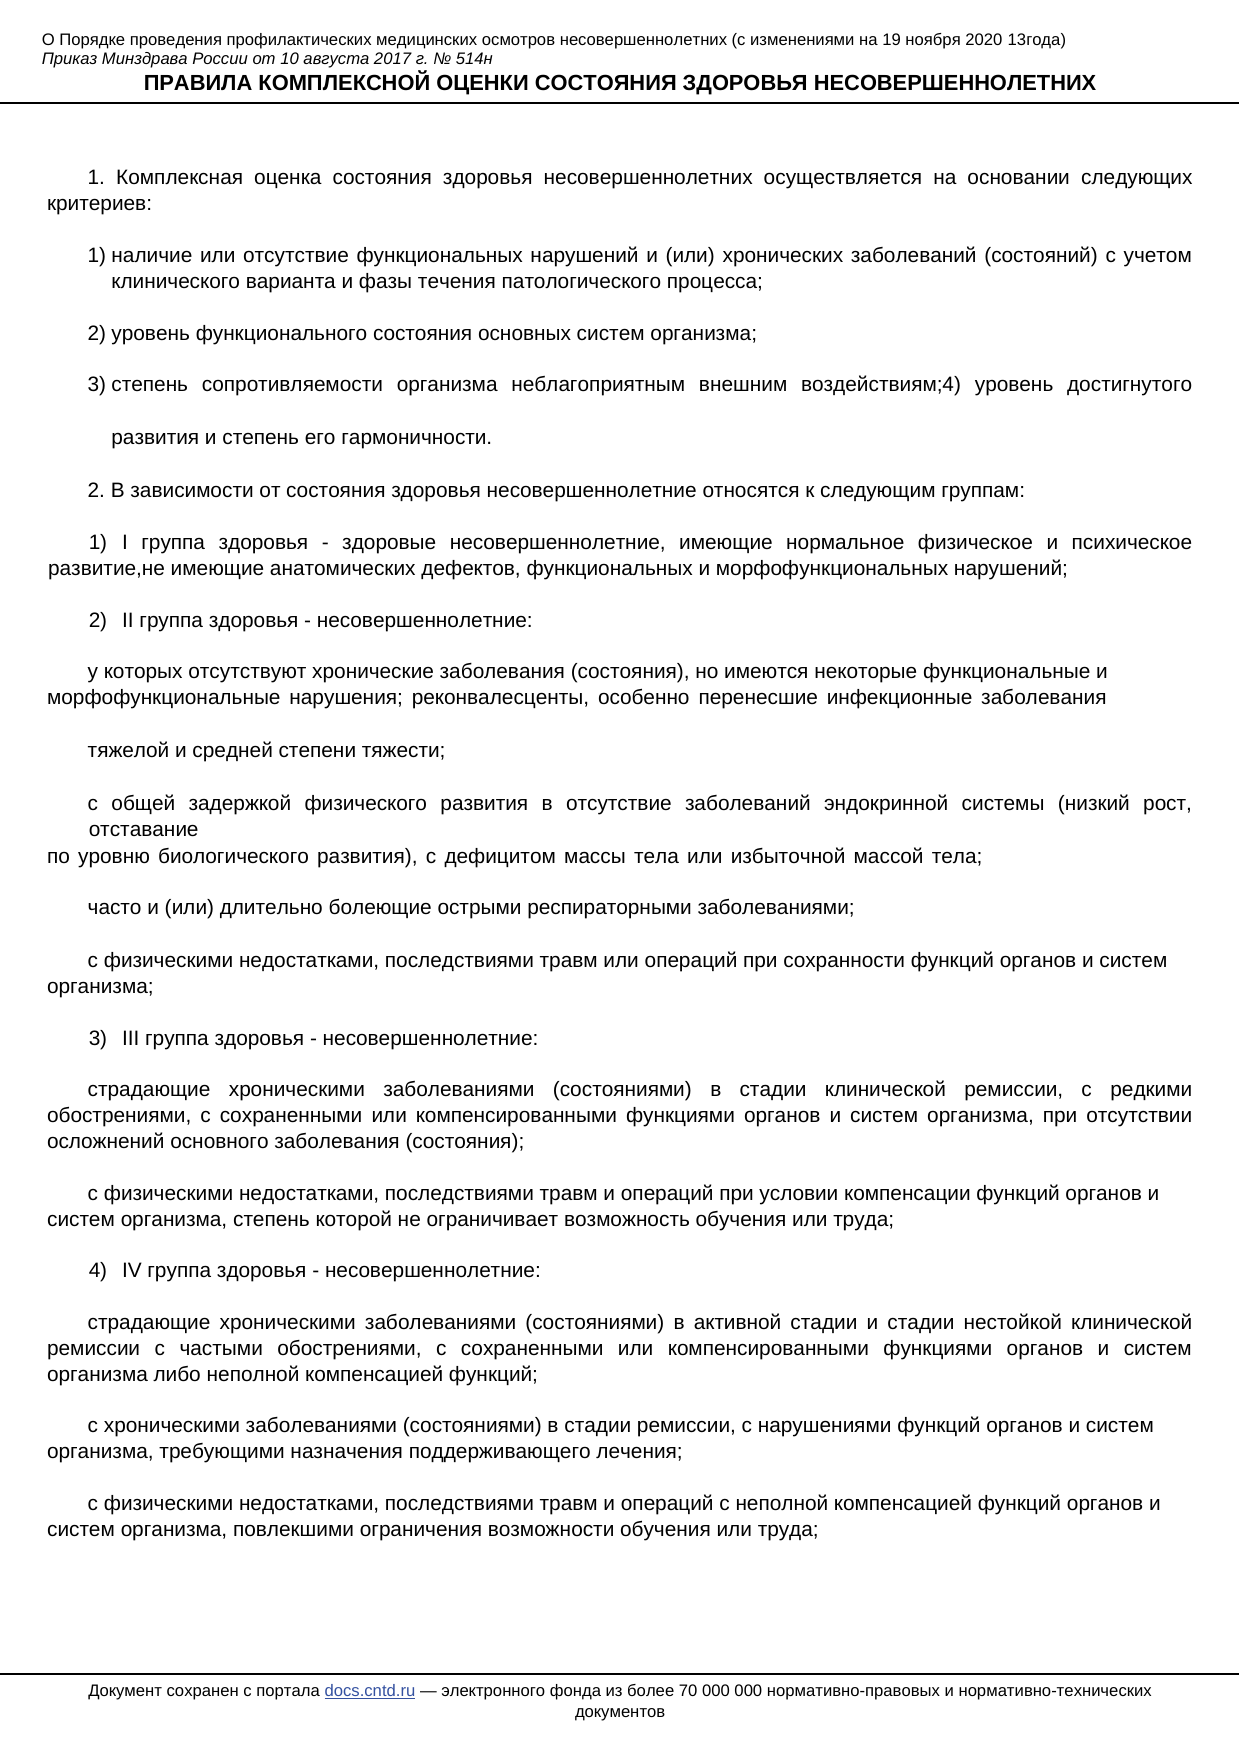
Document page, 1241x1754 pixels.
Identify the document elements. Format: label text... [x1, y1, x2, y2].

list II группа здоровья - несовершеннолетние: [48, 607, 1193, 631]
list степень сопротивляемости организма неблагоприятным внешним воздействиям;4) уровень достигнутого развития и степень его гармоничности. [87, 372, 1193, 449]
list III группа здоровья - несовершеннолетние: [48, 1025, 1193, 1049]
text с физическими недостатками, последствиями травм и операций с неполной компенсацией функций органов и [87, 1491, 1193, 1515]
text с общей задержкой физического развития в отсутствие заболеваний эндокринной системы (низкий рост, отставание [87, 791, 1193, 841]
text страдающие хроническими заболеваниями (состояниями) в активной стадии и стадии нестойкой клинической ремиссии с частыми обострениями, с сохраненными или компенсированными функциями органов и систем организма либо неполной компенсацией функций; [47, 1310, 1193, 1386]
subtitle ПРАВИЛА КОМПЛЕКСНОЙ ОЦЕНКИ СОСТОЯНИЯ ЗДОРОВЬЯ НЕСОВЕРШЕННОЛЕТНИХ [47, 70, 1193, 95]
text систем организма, степень которой не ограничивает возможность обучения или труда; [47, 1206, 1193, 1230]
text 1. Комплексная оценка состояния здоровья несовершеннолетних осуществляется на основании следующих критериев: [47, 165, 1193, 215]
text с физическими недостатками, последствиями травм и операций при условии компенсации функций органов и [87, 1181, 1193, 1204]
list уровень функционального состояния основных систем организма; [87, 320, 1193, 344]
text страдающие хроническими заболеваниями (состояниями) в стадии клинической ремиссии, с редкими обострениями, с сохраненными или компенсированными функциями органов и систем организма, при отсутствии осложнений основного заболевания (состояния); [47, 1077, 1193, 1153]
list наличие или отсутствие функциональных нарушений и (или) хронических заболеваний (состояний) с учетом клинического варианта и фазы течения патологического процесса; [87, 243, 1193, 293]
list I группа здоровья - здоровые несовершеннолетние, имеющие нормальное физическое и психическое развитие,не имеющие анатомических дефектов, функциональных и морфофункциональных нарушений; [48, 530, 1193, 579]
text по уровню биологического развития), с дефицитом массы тела или избыточной массой тела; часто и (или) длительно болеющие острыми респираторными заболеваниями; [47, 844, 983, 919]
text у которых отсутствуют хронические заболевания (состояния), но имеются некоторые функциональные и [87, 659, 1193, 683]
text с хроническими заболеваниями (состояниями) в стадии ремиссии, с нарушениями функций органов и систем [87, 1413, 1193, 1437]
text систем организма, повлекшими ограничения возможности обучения или труда; [47, 1517, 1193, 1541]
list IV группа здоровья - несовершеннолетние: [48, 1258, 1193, 1282]
text морфофункциональные нарушения; реконвалесценты, особенно перенесшие инфекционные заболевания тяжелой и средней степени тяжести; [47, 685, 1108, 762]
text 2. В зависимости от состояния здоровья несовершеннолетние относятся к следующим группам: [87, 478, 1193, 502]
text с физическими недостатками, последствиями травм или операций при сохранности функций органов и систем [87, 948, 1193, 972]
text организма; [47, 973, 1193, 997]
text организма, требующими назначения поддерживающего лечения; [47, 1439, 1193, 1463]
